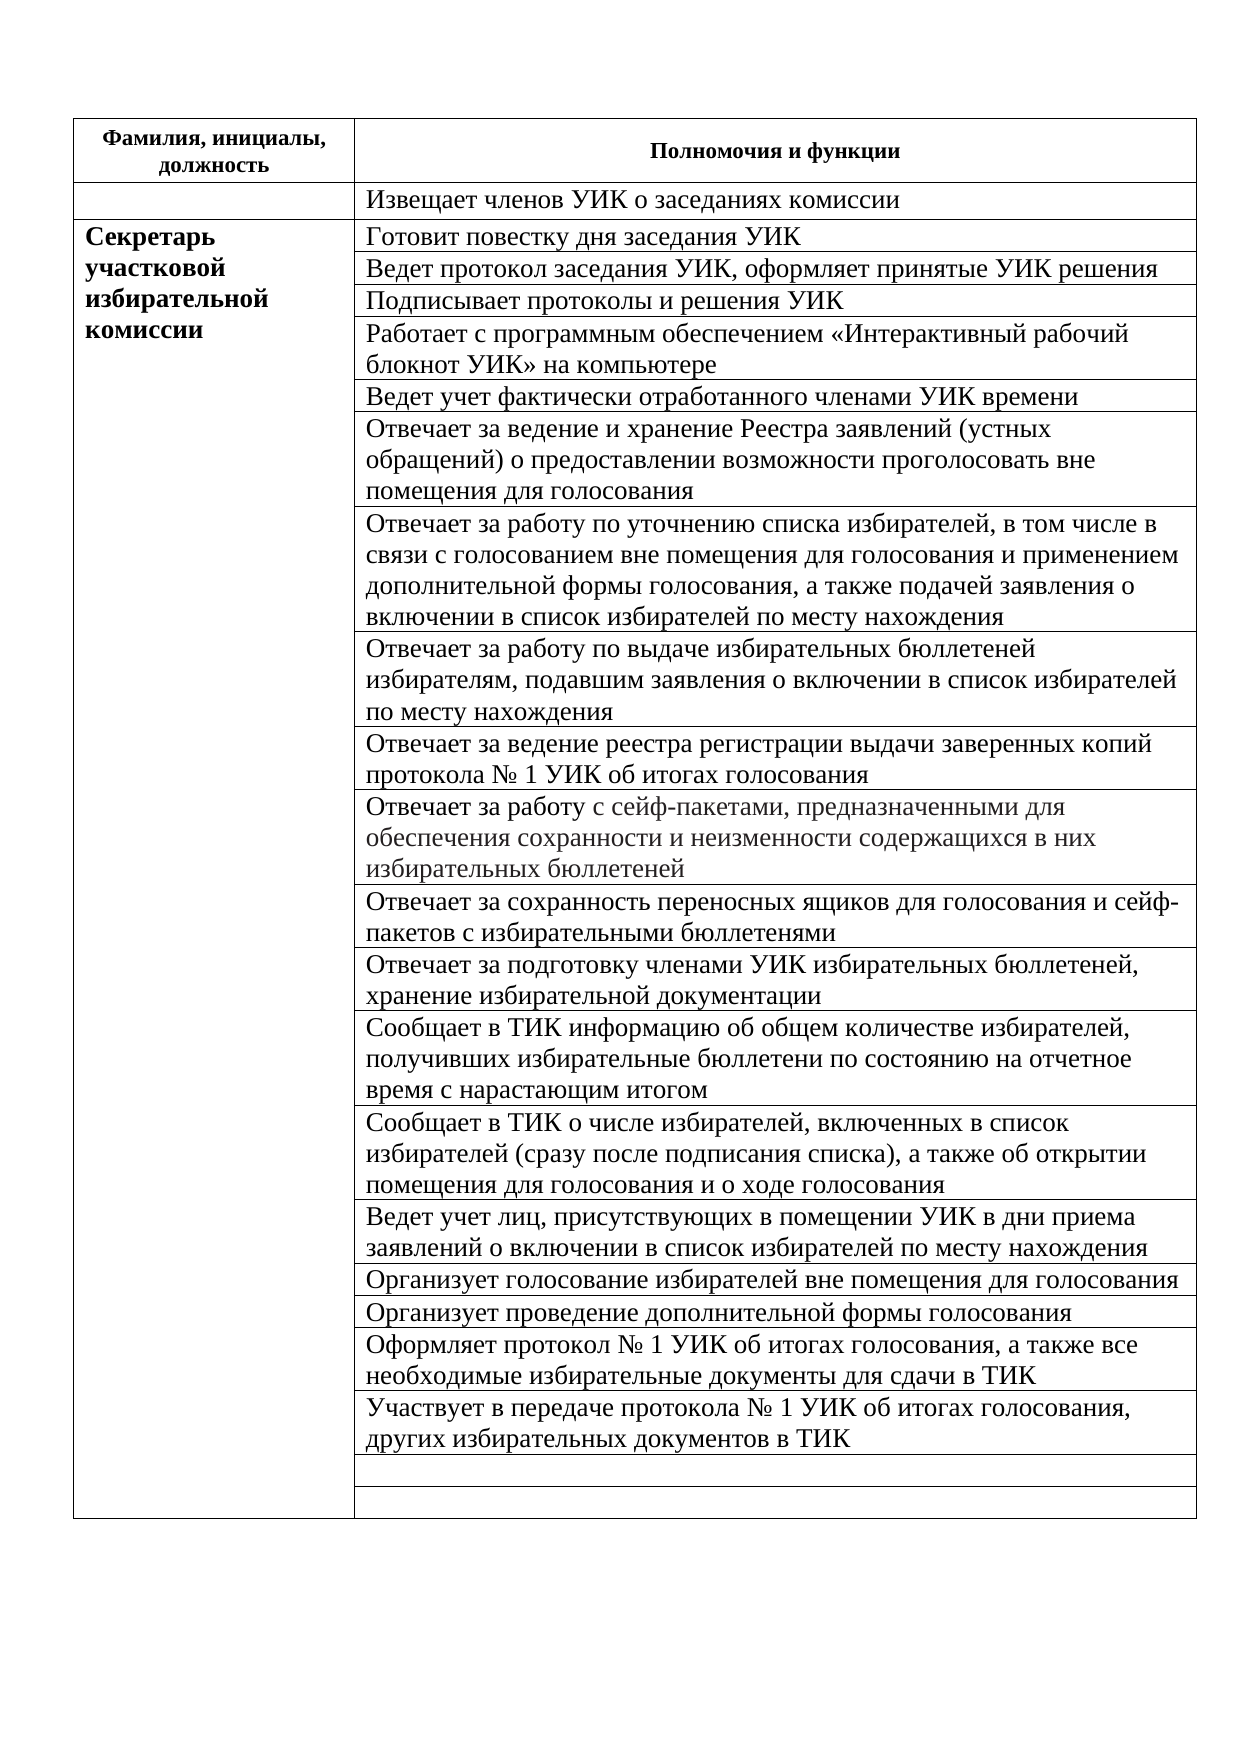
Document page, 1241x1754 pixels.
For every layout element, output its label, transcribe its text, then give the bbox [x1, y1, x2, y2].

table_header Полномочия и функции [355, 119, 1196, 182]
table_cell Отвечает за ведение и хранение Реестра заявлений (устных обращений) о предоставлении возможности проголосовать вне помещения для голосования [355, 412, 1196, 506]
table_cell Сообщает в ТИК информацию об общем количестве избирателей, получивших избирательные бюллетени по состоянию на отчетное время с нарастающим итогом [355, 1011, 1196, 1105]
table_cell Сообщает в ТИК о числе избирателей, включенных в список избирателей (сразу после подписания списка), а также об открытии помещения для голосования и о ходе голосования [355, 1106, 1196, 1199]
table_cell Участвует в передаче протокола № 1 УИК об итогах голосования, других избирательных документов в ТИК [355, 1391, 1196, 1453]
table_cell Отвечает за работу по выдаче избирательных бюллетеней избирателям, подавшим заявления о включении в список избирателей по месту нахождения [355, 632, 1196, 726]
table_header Фамилия, инициалы, должность [74, 119, 354, 182]
table_cell Работает с программным обеспечением «Интерактивный рабочий блокнот УИК» на компьютере [355, 317, 1196, 379]
table_cell Готовит повестку дня заседания УИК [355, 220, 1196, 251]
table_cell Отвечает за ведение реестра регистрации выдачи заверенных копий протокола № 1 УИК об итогах голосования [355, 727, 1196, 789]
table_cell Извещает членов УИК о заседаниях комиссии [355, 183, 1196, 219]
table_cell Оформляет протокол № 1 УИК об итогах голосования, а также все необходимые избирательные документы для сдачи в ТИК [355, 1328, 1196, 1390]
table_cell Секретарь участковой избирательной комиссии [74, 220, 354, 1518]
table_cell Ведет учет фактически отработанного членами УИК времени [355, 380, 1196, 411]
table_cell Ведет протокол заседания УИК, оформляет принятые УИК решения [355, 252, 1196, 283]
table_cell Отвечает за подготовку членами УИК избирательных бюллетеней, хранение избирательной документации [355, 948, 1196, 1010]
table_cell Организует голосование избирателей вне помещения для голосования [355, 1264, 1196, 1295]
table_cell [355, 1455, 1196, 1486]
table_cell Отвечает за сохранность переносных ящиков для голосования и сейф-пакетов с избирательными бюллетенями [355, 885, 1196, 947]
table_cell Отвечает за работу по уточнению списка избирателей, в том числе в связи с голосованием вне помещения для голосования и применением дополнительной формы голосования, а также подачей заявления о включении в список избирателей по месту нахождения [355, 507, 1196, 631]
table_cell Подписывает протоколы и решения УИК [355, 285, 1196, 316]
table_cell Отвечает за работу с сейф-пакетами, предназначенными для обеспечения сохранности и неизменности содержащихся в них избирательных бюллетеней [355, 790, 1196, 883]
table_cell [355, 1487, 1196, 1518]
table_cell Ведет учет лиц, присутствующих в помещении УИК в дни приема заявлений о включении в список избирателей по месту нахождения [355, 1200, 1196, 1262]
table_cell Организует проведение дополнительной формы голосования [355, 1296, 1196, 1327]
